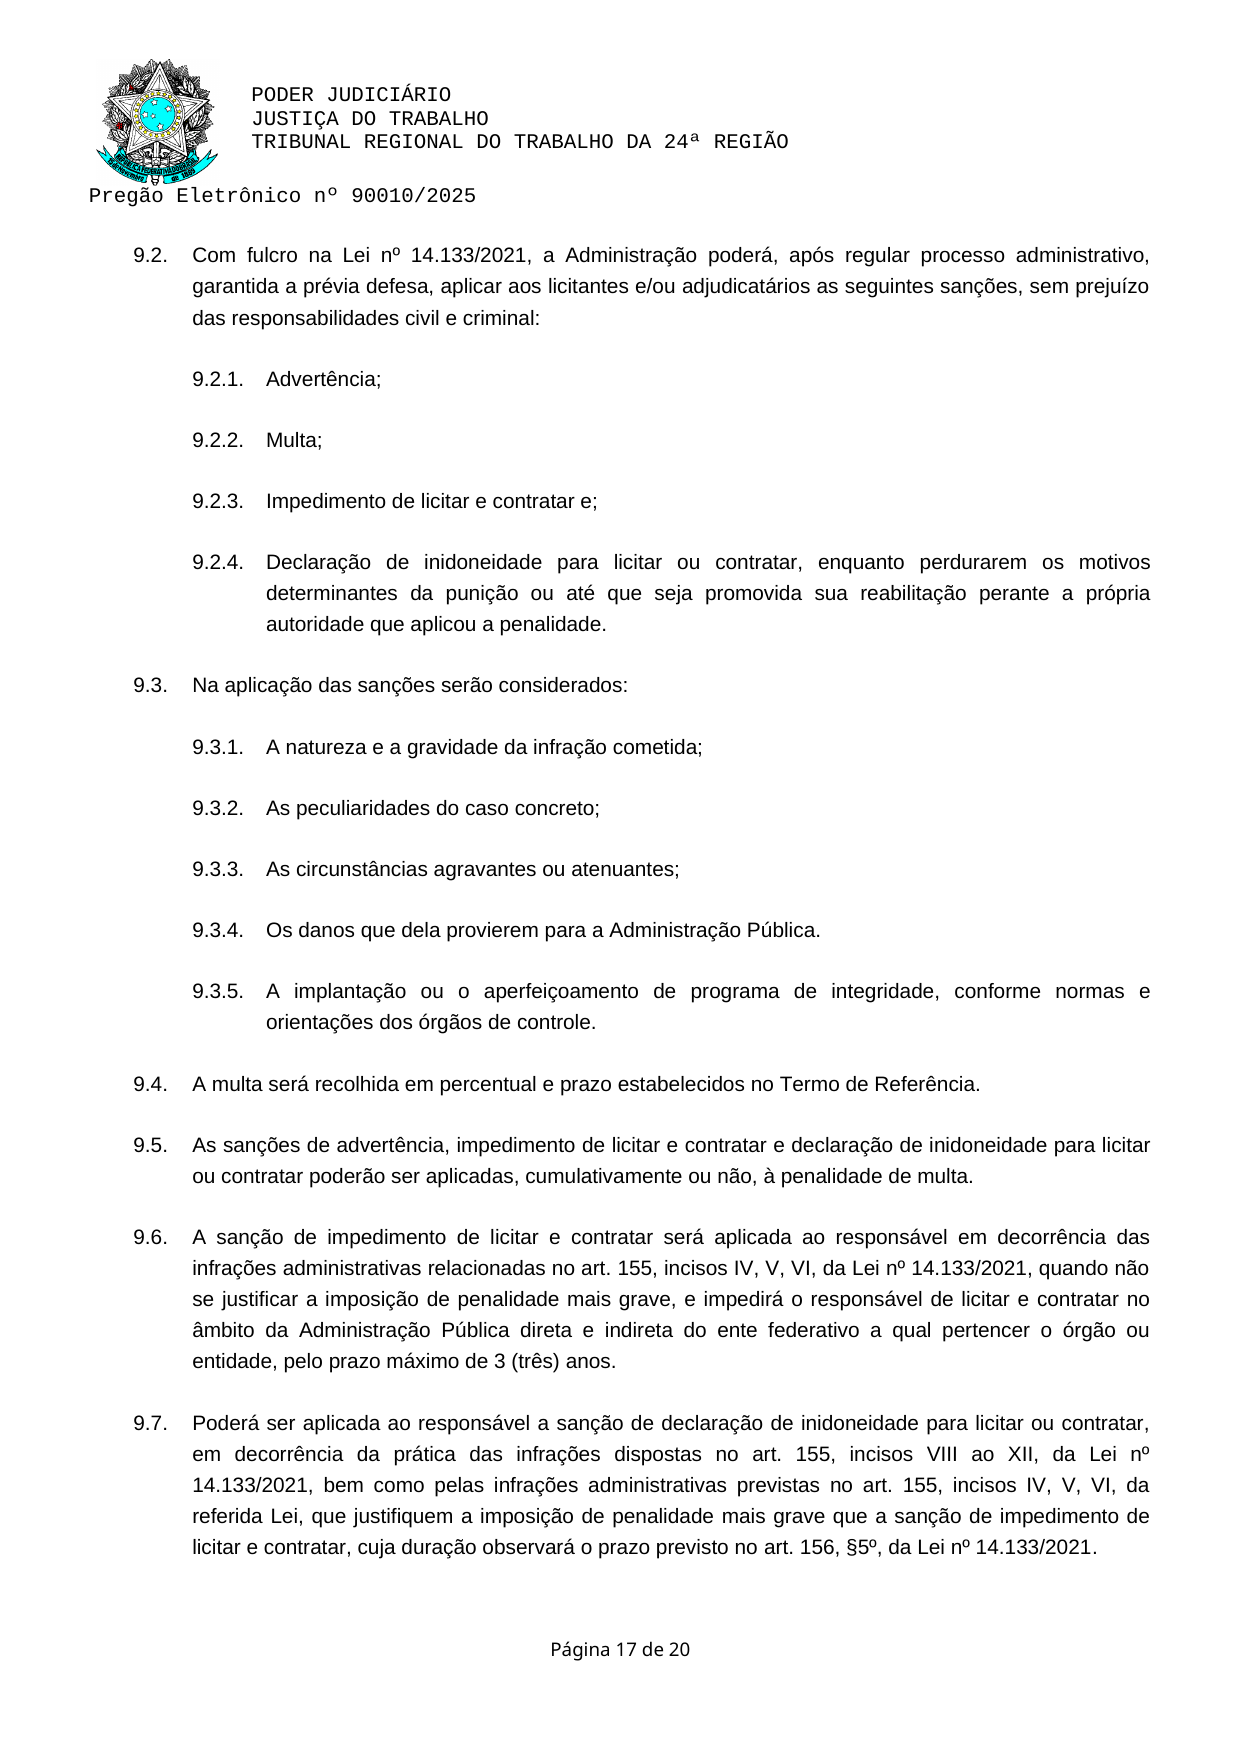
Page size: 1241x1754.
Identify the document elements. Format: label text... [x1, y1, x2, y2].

list A natureza e a gravidade da infração cometida; [192, 734, 1152, 758]
text As sanções de advertência, impedimento de licitar e contratar e declaração de inidoneidade para licitar ou contratar poderão ser aplicadas, cumulativamente ou não, à penalidade de multa. [133, 1132, 1152, 1188]
text A sanção de impedimento de licitar e contratar será aplicada ao responsável em decorrência das infrações administrativas relacionadas no art. 155, incisos IV, V, VI, da Lei nº 14.133/2021, quando não se justificar a imposição de penalidade mais grave, e impedirá o responsável de licitar e contratar no âmbito da Administração Pública direta e indireta do ente federativo a qual pertencer o órgão ou entidade, pelo prazo máximo de 3 (três) anos. [133, 1225, 1152, 1373]
list Advertência; [192, 366, 1152, 390]
text Na aplicação das sanções serão considerados: [133, 673, 1152, 697]
text A multa será recolhida em percentual e prazo estabelecidos no Termo de Referência. [133, 1071, 1152, 1095]
list Declaração de inidoneidade para licitar ou contratar, enquanto perdurarem os motivos determinantes da punição ou até que seja promovida sua reabilitação perante a própria autoridade que aplicou a penalidade. [192, 550, 1152, 636]
list Multa; [192, 428, 1152, 452]
text Com fulcro na Lei nº 14.133/2021, a Administração poderá, após regular processo administrativo, garantida a prévia defesa, aplicar aos licitantes e/ou adjudicatários as seguintes sanções, sem prejuízo das responsabilidades civil e criminal: [133, 243, 1152, 329]
list As circunstâncias agravantes ou atenuantes; [192, 857, 1152, 881]
list As peculiaridades do caso concreto; [192, 796, 1152, 819]
list Os danos que dela provierem para a Administração Pública. [192, 918, 1152, 942]
list A implantação ou o aperfeiçoamento de programa de integridade, conforme normas e orientações dos órgãos de controle. [192, 979, 1152, 1034]
picture [96, 59, 220, 186]
text Poderá ser aplicada ao responsável a sanção de declaração de inidoneidade para licitar ou contratar, em decorrência da prática das infrações dispostas no art. 155, incisos VIII ao XII, da Lei nº 14.133/2021, bem como pelas infrações administrativas previstas no art. 155, incisos IV, V, VI, da referida Lei, que justifiquem a imposição de penalidade mais grave que a sanção de impedimento de licitar e contratar, cuja duração observará o prazo previsto no art. 156, §5º, da Lei nº 14.133/2021. [133, 1411, 1152, 1559]
list Impedimento de licitar e contratar e; [192, 489, 1152, 513]
